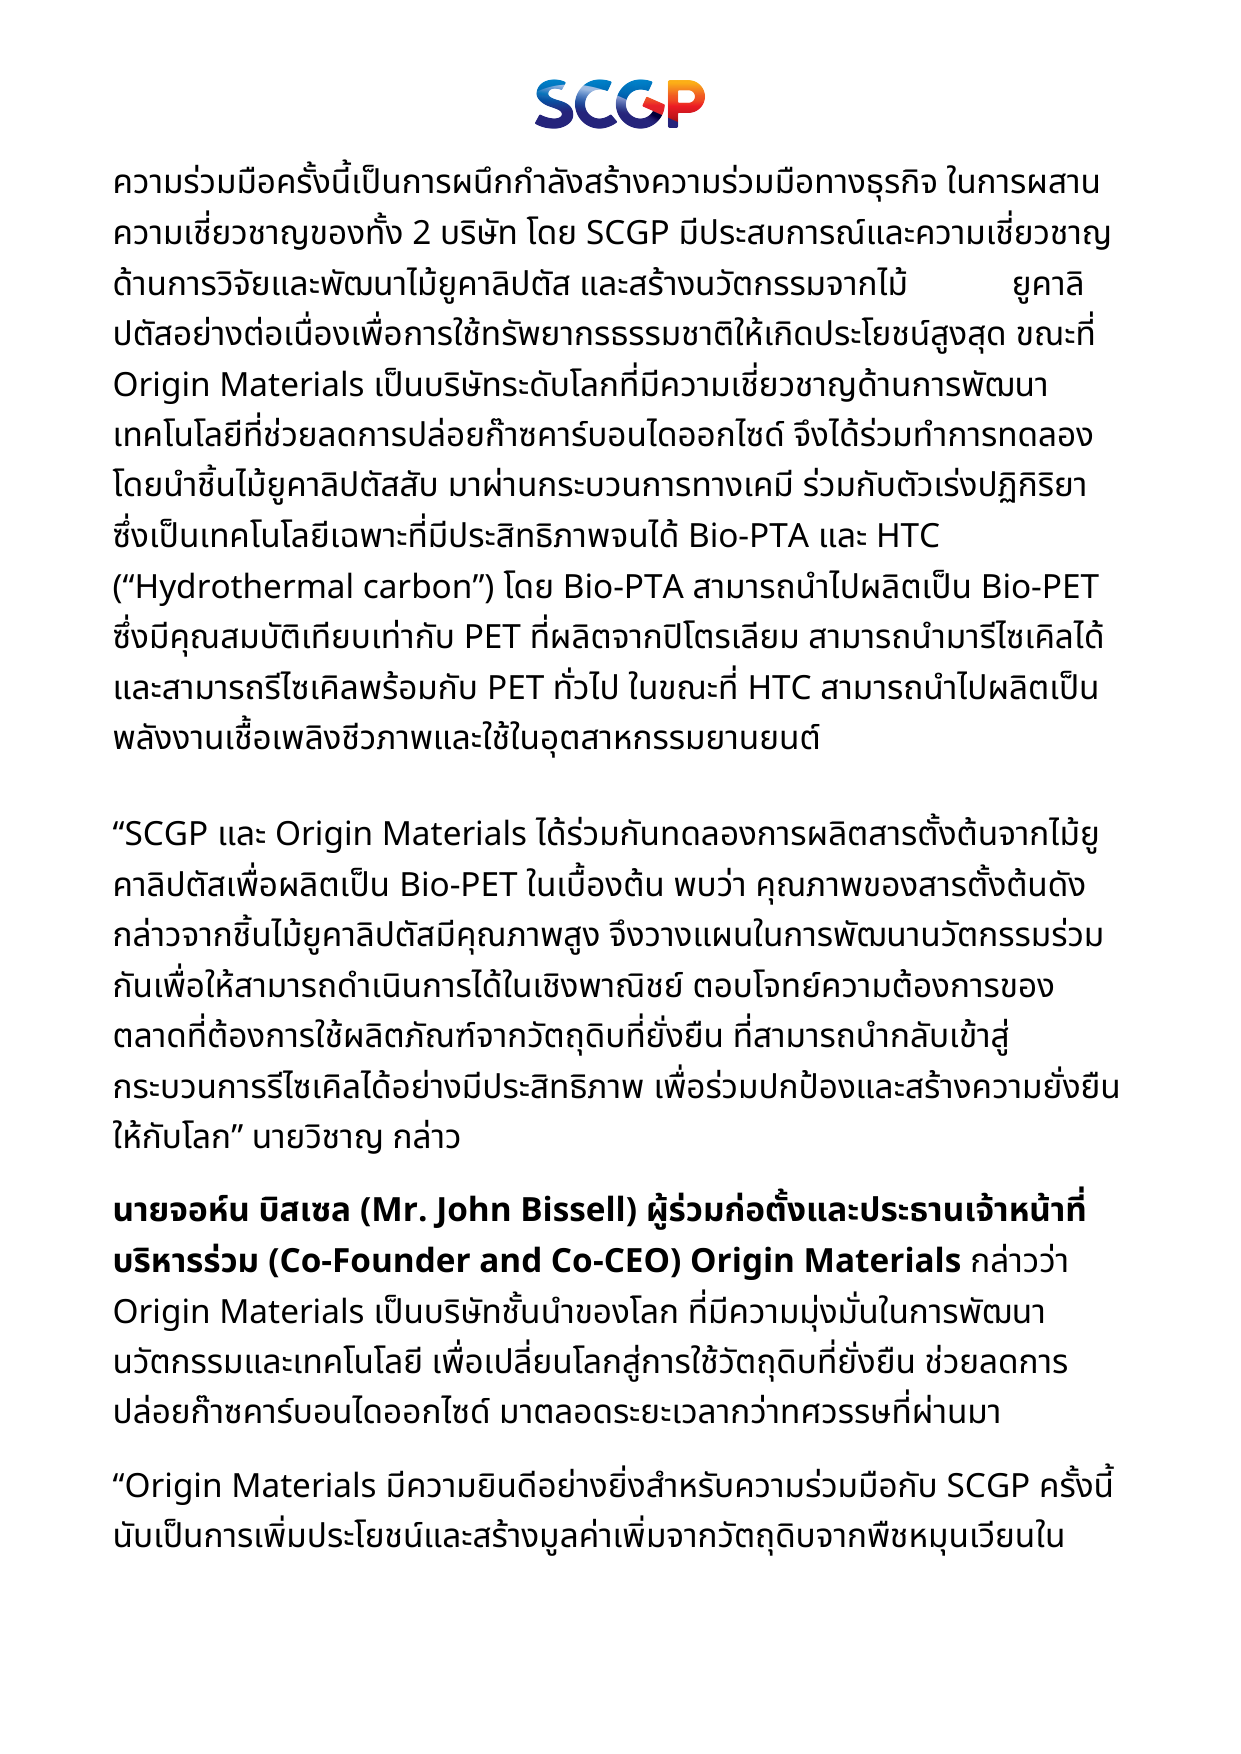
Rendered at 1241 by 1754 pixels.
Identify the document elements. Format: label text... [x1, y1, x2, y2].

text “SCGP และ Origin Materials ได้ร่วมกันทดลองการผลิตสารตั้งต้นจากไม้ยูคาลิปตัสเพื่อผลิตเป็น Bio-PET ในเบื้องต้น พบว่า คุณภาพของสารตั้งต้นดังกล่าวจากชิ้นไม้ยูคาลิปตัสมีคุณภาพสูง จึงวางแผนในการพัฒนานวัตกรรมร่วมกันเพื่อให้สามารถดำเนินการได้ในเชิงพาณิชย์ ตอบโจทย์ความต้องการของตลาดที่ต้องการใช้ผลิตภัณฑ์จากวัตถุดิบที่ยั่งยืน ที่สามารถนำกลับเข้าสู่กระบวนการรีไซเคิลได้อย่างมีประสิทธิภาพ เพื่อร่วมปกป้องและสร้างความยั่งยืนให้กับโลก” นายวิชาญ กล่าว [112, 810, 1128, 1163]
text นายจอห์น บิสเซล (Mr. John Bissell) ผู้ร่วมก่อตั้งและประธานเจ้าหน้าที่บริหารร่วม (Co-Founder and Co-CEO) Origin Materials กล่าวว่า Origin Materials เป็นบริษัทชั้นนำของโลก ที่มีความมุ่งมั่นในการพัฒนานวัตกรรมและเทคโนโลยี เพื่อเปลี่ยนโลกสู่การใช้วัตถุดิบที่ยั่งยืน ช่วยลดการปล่อยก๊าซคาร์บอนไดออกไซด์ มาตลอดระยะเวลากว่าทศวรรษที่ผ่านมา [112, 1186, 1128, 1439]
text ความร่วมมือครั้งนี้เป็นการผนึกกำลังสร้างความร่วมมือทางธุรกิจ ในการผสานความเชี่ยวชาญของทั้ง 2 บริษัท โดย SCGP มีประสบการณ์และความเชี่ยวชาญด้านการวิจัยและพัฒนาไม้ยูคาลิปตัส และสร้างนวัตกรรมจากไม้ ยูคาลิปตัสอย่างต่อเนื่องเพื่อการใช้ทรัพยากรธรรมชาติให้เกิดประโยชน์สูงสุด ขณะที่ Origin Materials เป็นบริษัทระดับโลกที่มีความเชี่ยวชาญด้านการพัฒนาเทคโนโลยีที่ช่วยลดการปล่อยก๊าซคาร์บอนไดออกไซด์ จึงได้ร่วมทำการทดลองโดยนำชิ้นไม้ยูคาลิปตัสสับ มาผ่านกระบวนการทางเคมี ร่วมกับตัวเร่งปฏิกิริยา ซึ่งเป็นเทคโนโลยีเฉพาะที่มีประสิทธิภาพจนได้ Bio-PTA และ HTC (“Hydrothermal carbon”) โดย Bio-PTA สามารถนำไปผลิตเป็น Bio-PET ซึ่งมีคุณสมบัติเทียบเท่ากับ PET ที่ผลิตจากปิโตรเลียม สามารถนำมารีไซเคิลได้ และสามารถรีไซเคิลพร้อมกับ PET ทั่วไป ในขณะที่ HTC สามารถนำไปผลิตเป็นพลังงานเชื้อเพลิงชีวภาพและใช้ในอุตสาหกรรมยานยนต์ [112, 158, 1128, 765]
picture [531, 73, 709, 136]
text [112, 1462, 1128, 1563]
